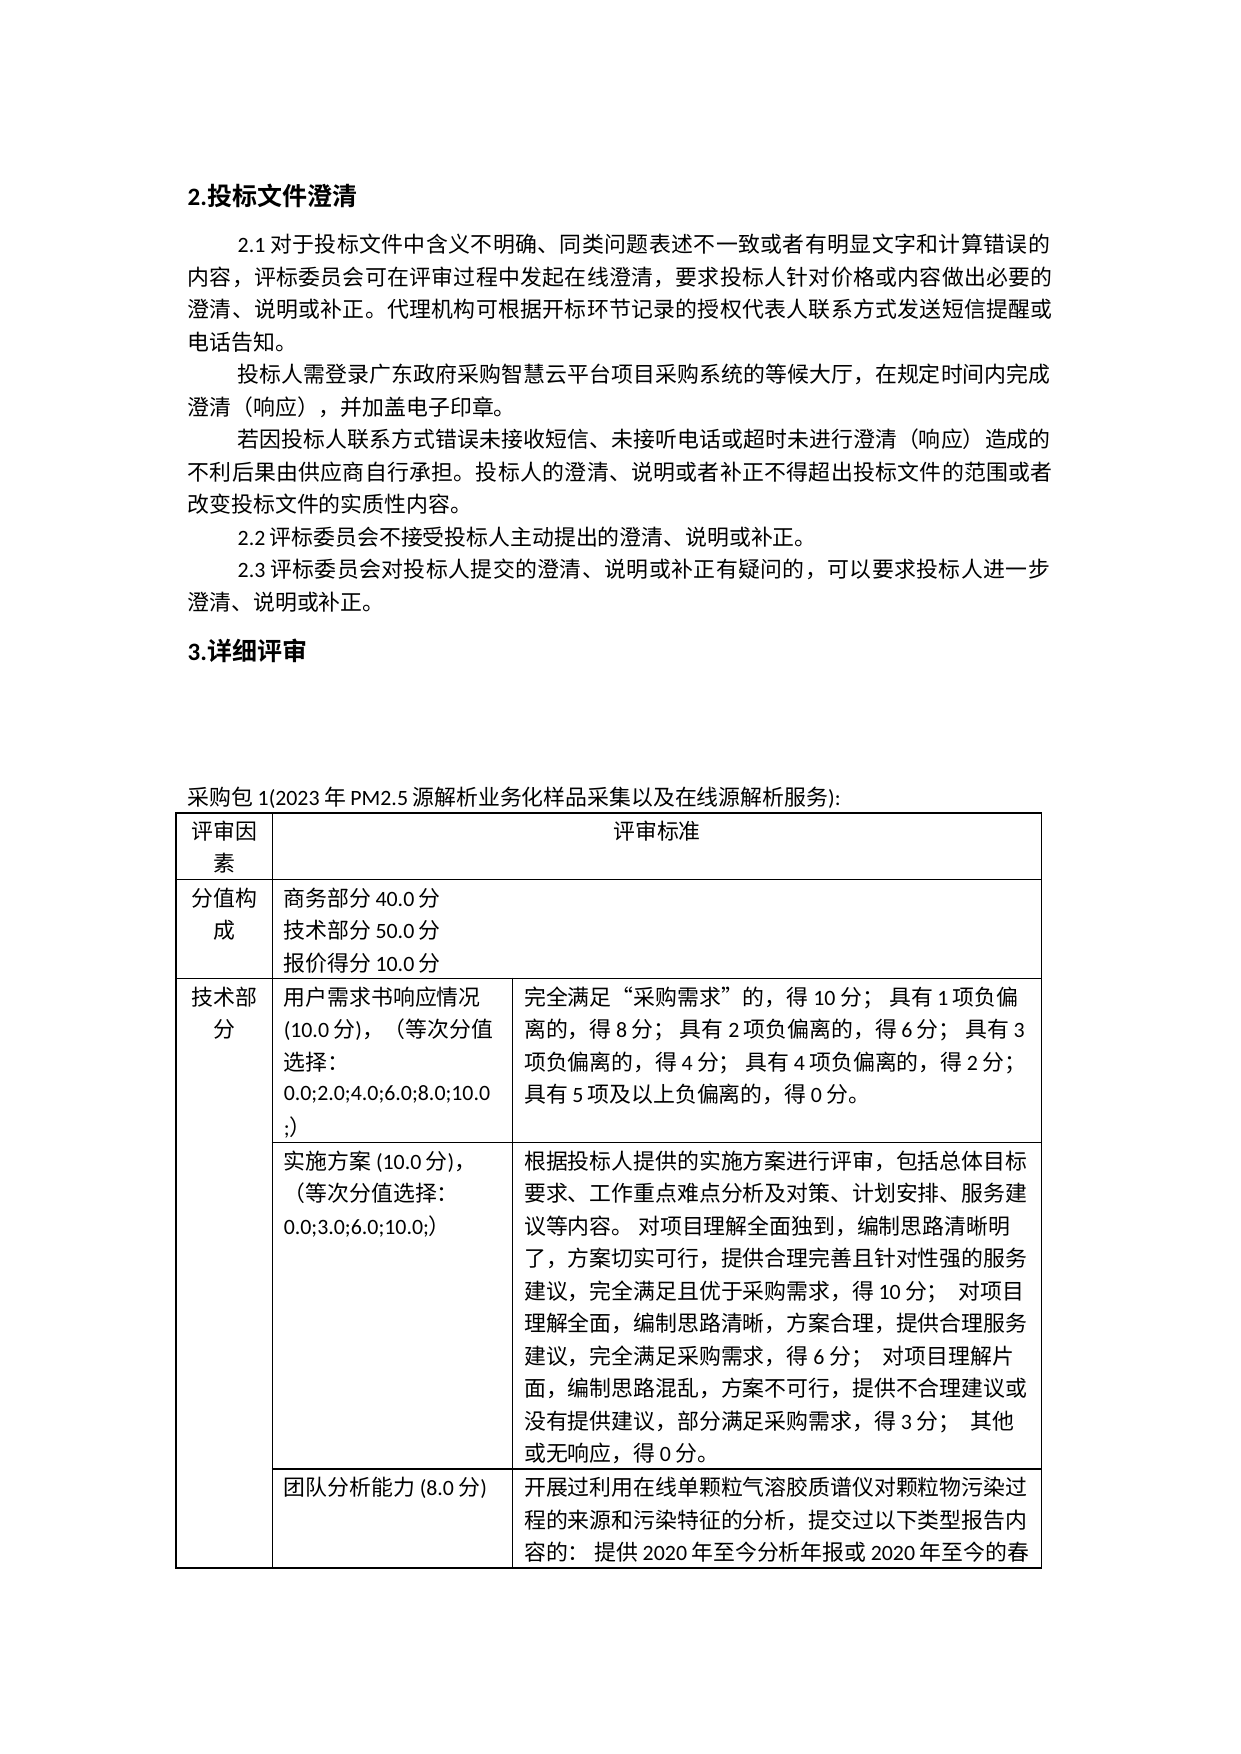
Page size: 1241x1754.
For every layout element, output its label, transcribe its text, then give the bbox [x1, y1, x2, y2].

text 投标人需登录广东政府采购智慧云平台项目采购系统的等候大厅，在规定时间内完成澄清（响应），并加盖电子印章。 [187, 357, 1053, 422]
table_cell 商务部分40.0分 技术部分50.0分 报价得分10.0分 [273, 880, 1041, 978]
table_cell 根据投标人提供的实施方案进行评审，包括总体目标要求、工作重点难点分析及对策、计划安排、服务建议等内容。 对项目理解全面独到，编制思路清晰明了，方案切实可行，提供合理完善且针对性强的服务建议，完全满足且优于采购需求，得10分； 对项目理解全面，编制思路清晰，方案合理，提供合理服务建议，完全满足采购需求，得 6 分； 对项目理解片面，编制思路混乱，方案不可行，提供不合理建议或没有提供建议，部分满足采购需求，得 3 分； 其他或无响应，得0分。 [513, 1143, 1041, 1468]
table_cell 团队分析能力 (8.0分) [273, 1470, 512, 1567]
text 2.3评标委员会对投标人提交的澄清、说明或补正有疑问的，可以要求投标人进一步澄清、说明或补正。 [187, 552, 1053, 617]
table_cell 实施方案 (10.0分)，（等次分值选择：0.0;3.0;6.0;10.0;） [273, 1143, 512, 1468]
text 2.2评标委员会不接受投标人主动提出的澄清、说明或补正。 [187, 519, 1053, 552]
text 2.投标文件澄清 [187, 162, 1053, 227]
text 采购包1(2023年PM2.5源解析业务化样品采集以及在线源解析服务): [187, 779, 1053, 812]
text 2.1对于投标文件中含义不明确、同类问题表述不一致或者有明显文字和计算错误的内容，评标委员会可在评审过程中发起在线澄清，要求投标人针对价格或内容做出必要的澄清、说明或补正。代理机构可根据开标环节记录的授权代表人联系方式发送短信提醒或电话告知。 [187, 227, 1053, 357]
table_cell 用户需求书响应情况 (10.0分)，（等次分值选择：0.0;2.0;4.0;6.0;8.0;10.0;） [273, 979, 512, 1142]
table_header 评审标准 [273, 814, 1041, 878]
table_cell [513, 1470, 1041, 1567]
table_header 评审因素 [177, 814, 272, 878]
text 3.详细评审 [187, 617, 1053, 682]
table_cell 完全满足“采购需求”的，得 10 分； 具有1项负偏离的，得8分； 具有2项负偏离的，得6分； 具有3项负偏离的，得4分； 具有4项负偏离的，得2分； 具有5项及以上负偏离的，得0分。 [513, 979, 1041, 1142]
table_cell 分值构成 [177, 880, 272, 978]
table_cell 技术部分 [177, 979, 272, 1567]
text 若因投标人联系方式错误未接收短信、未接听电话或超时未进行澄清（响应）造成的不利后果由供应商自行承担。投标人的澄清、说明或者补正不得超出投标文件的范围或者改变投标文件的实质性内容。 [187, 422, 1053, 519]
